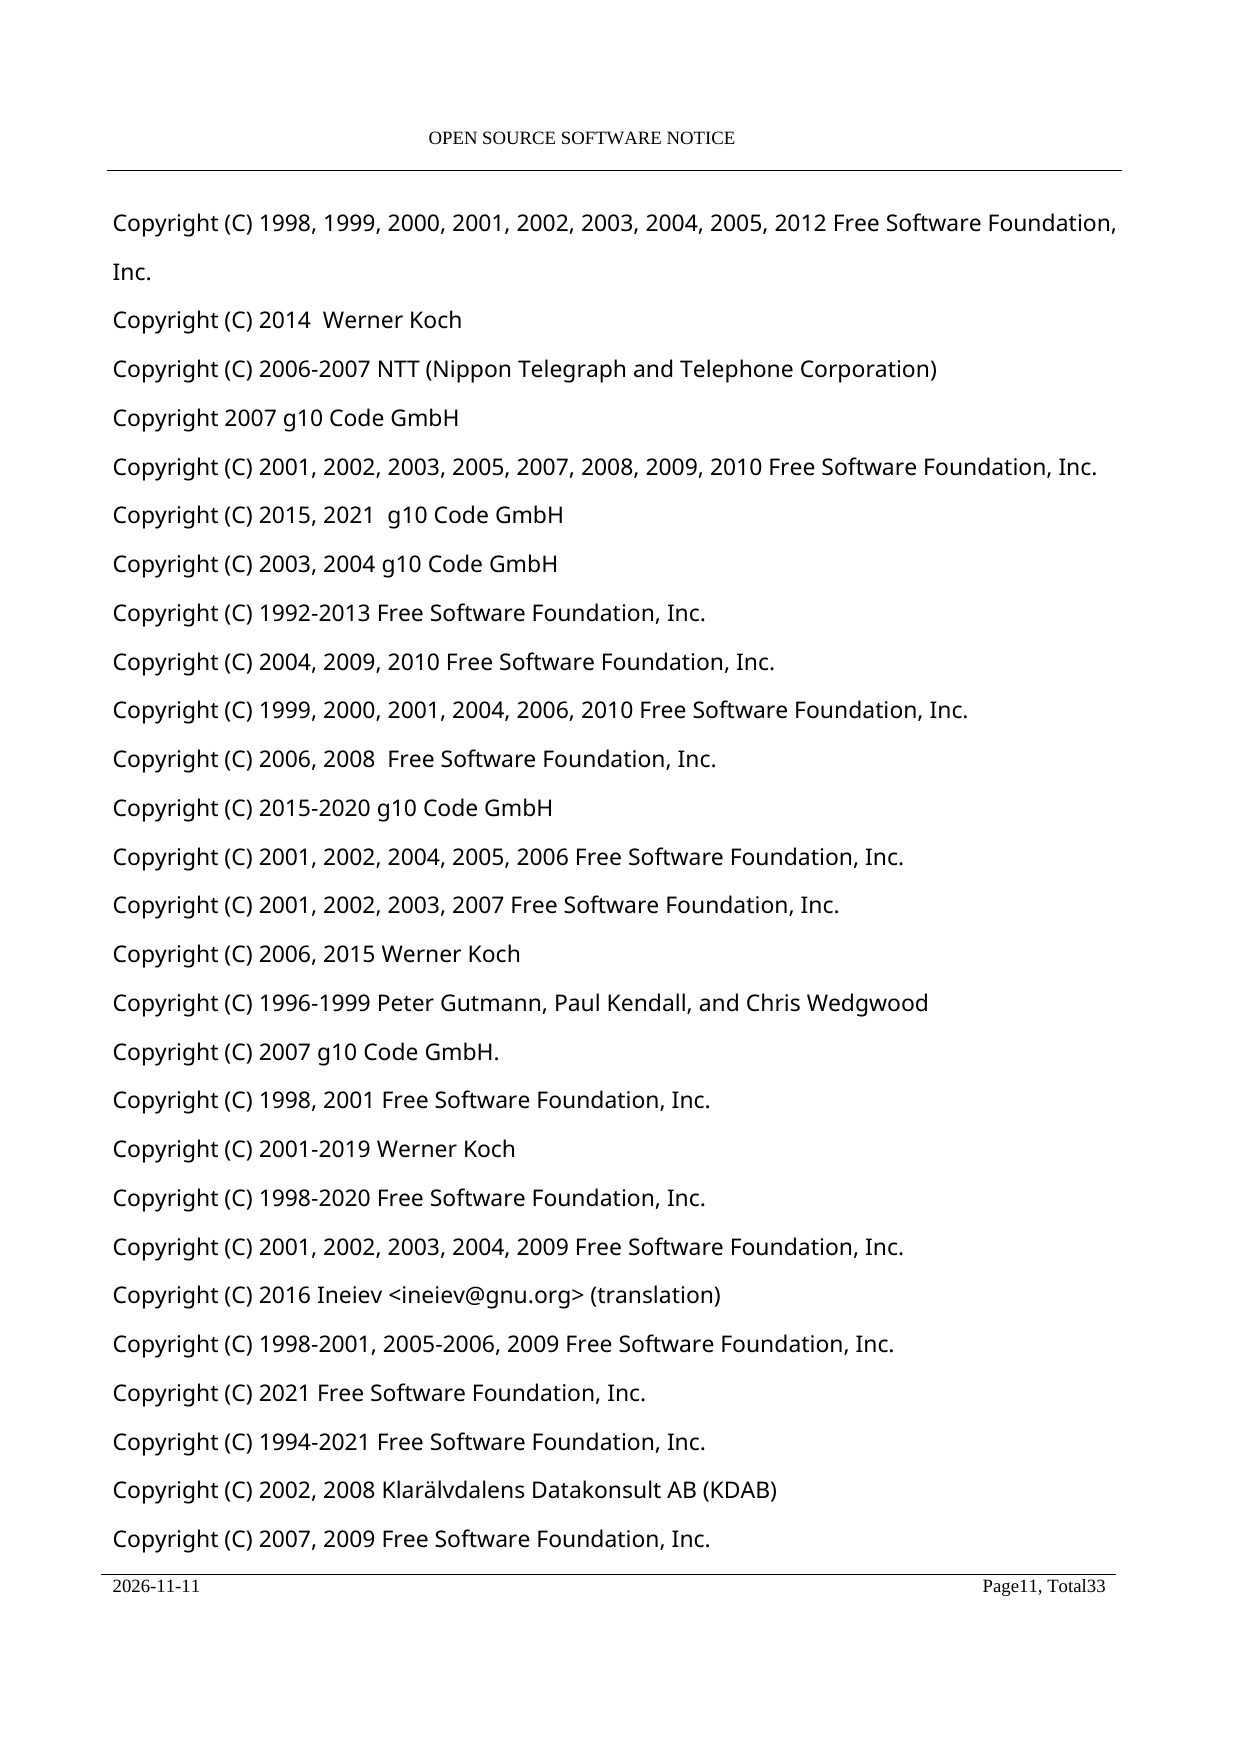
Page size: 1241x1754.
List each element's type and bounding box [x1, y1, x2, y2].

text [112, 206, 1128, 1555]
